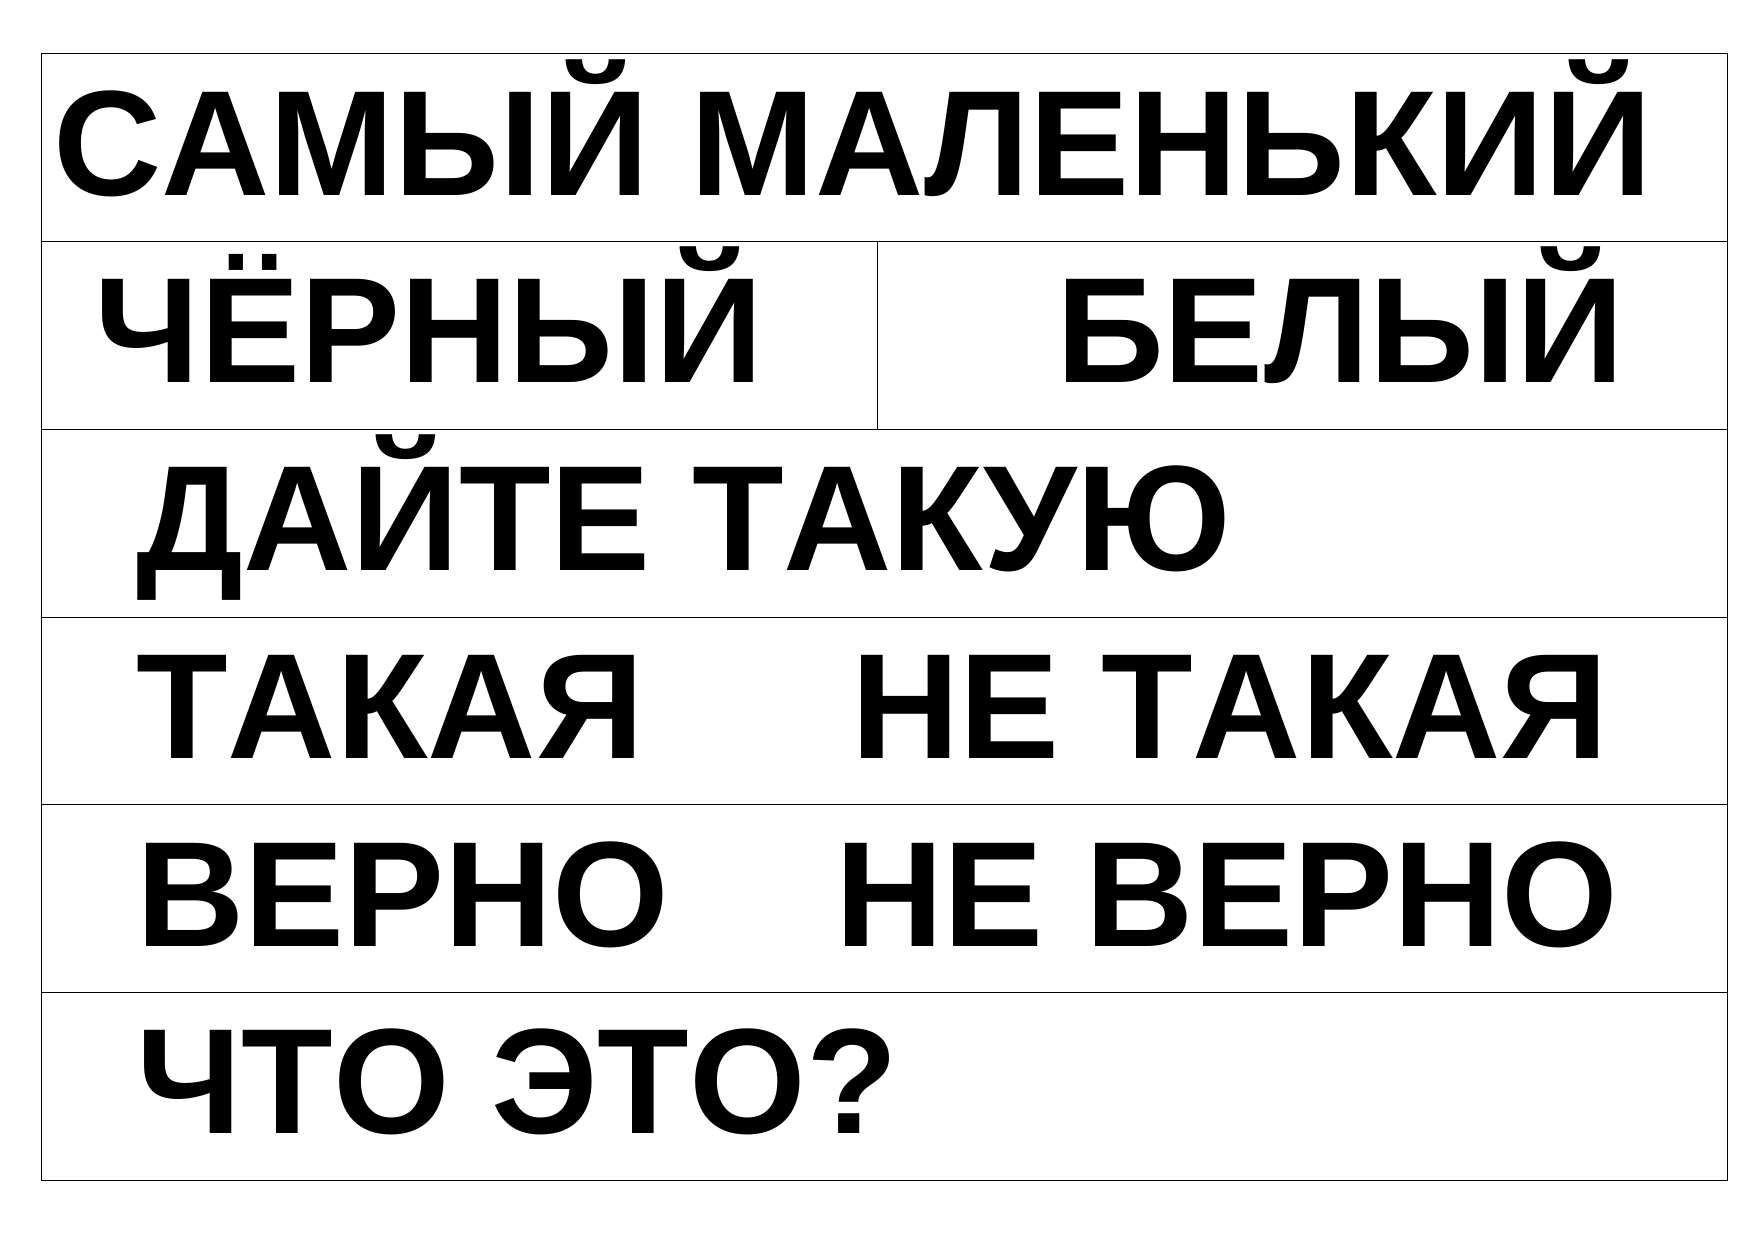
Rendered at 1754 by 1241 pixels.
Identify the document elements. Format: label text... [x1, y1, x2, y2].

table_cell ВЕРНО НЕ ВЕРНО [42, 805, 1727, 992]
table_cell ЧЁРНЫЙ [42, 242, 877, 429]
table_cell БЕЛЫЙ [878, 242, 1727, 429]
table_cell ТАКАЯ НЕ ТАКАЯ [42, 618, 1727, 804]
table_cell ЧТО ЭТО? [42, 993, 1727, 1180]
table_cell САМЫЙ МАЛЕНЬКИЙ [42, 54, 1727, 241]
table_cell ДАЙТЕ ТАКУЮ [42, 430, 1727, 617]
